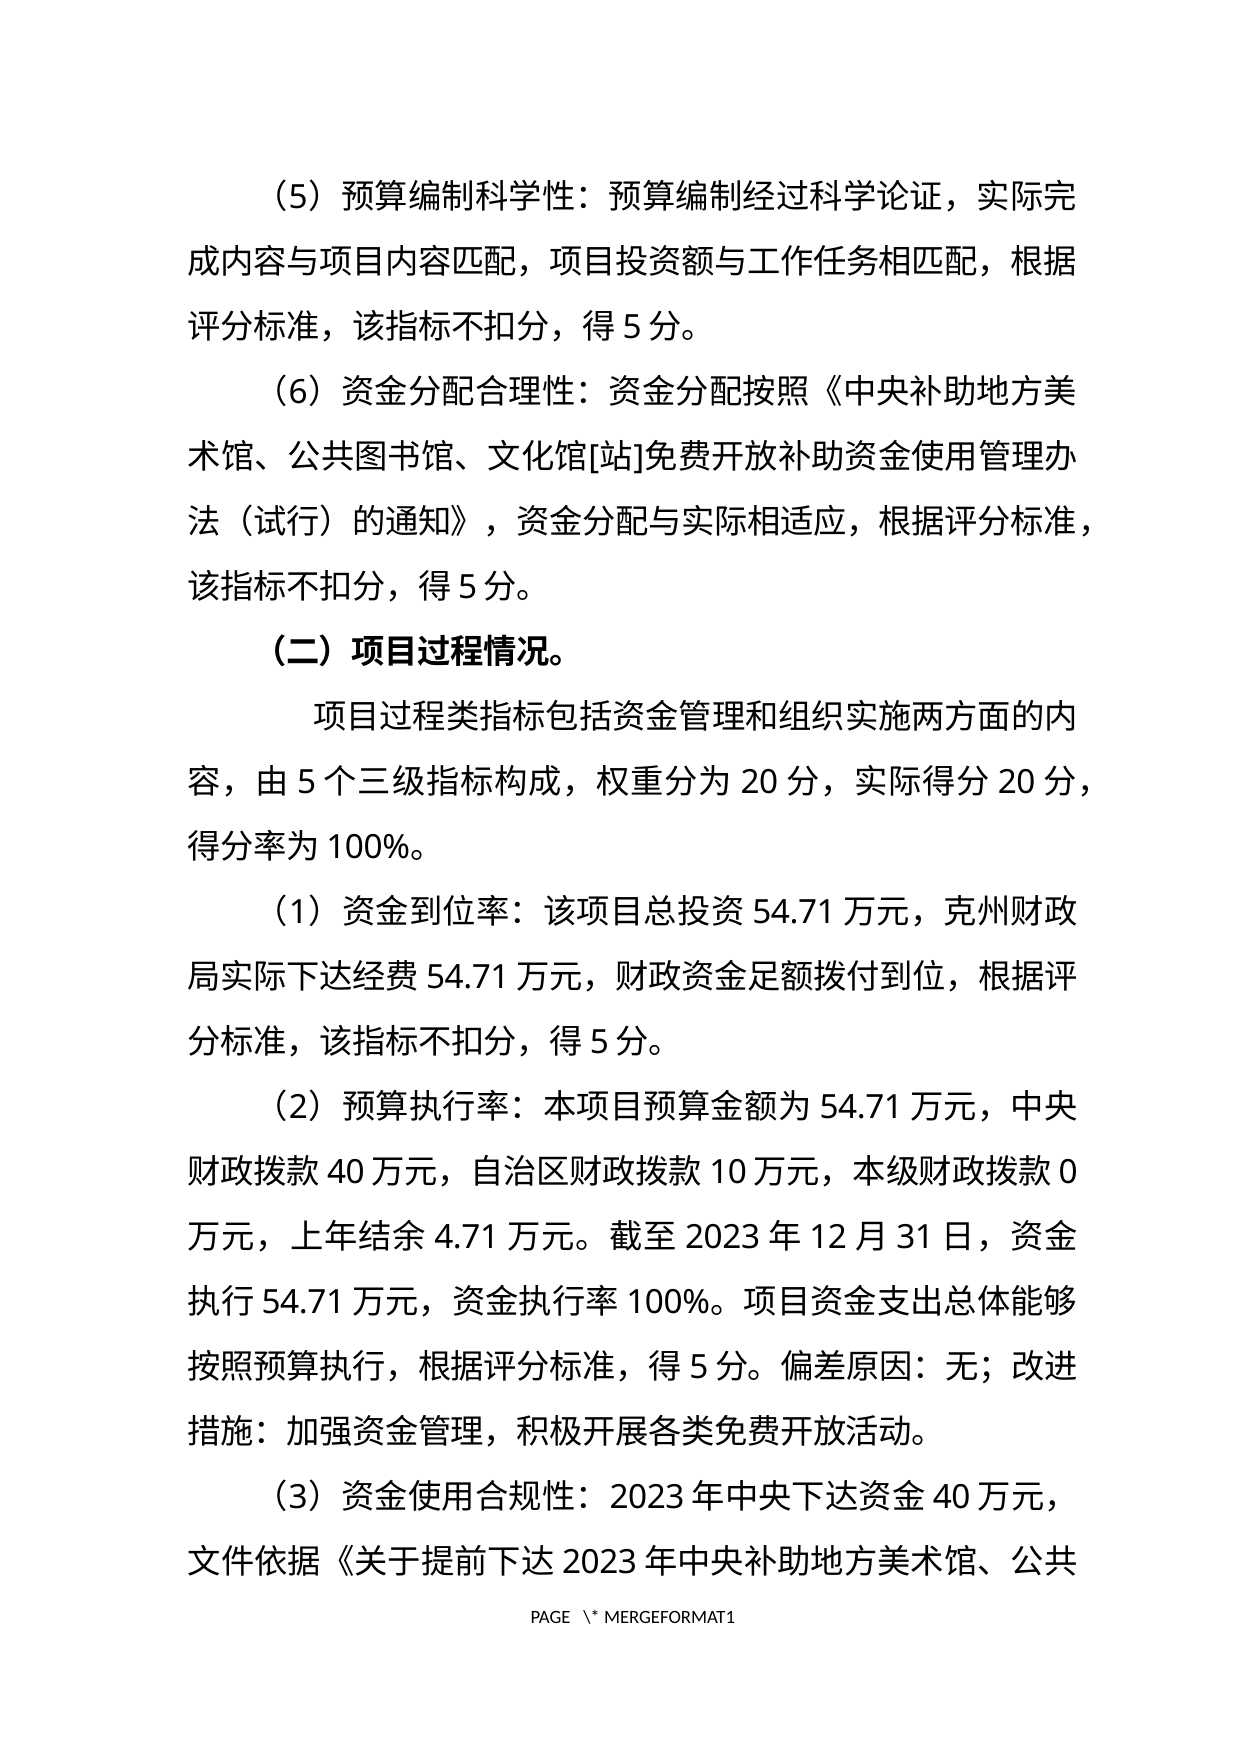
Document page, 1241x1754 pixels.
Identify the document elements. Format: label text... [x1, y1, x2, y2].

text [187, 682, 1078, 1592]
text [187, 162, 1078, 617]
text （二）项目过程情况。 [187, 617, 1078, 682]
